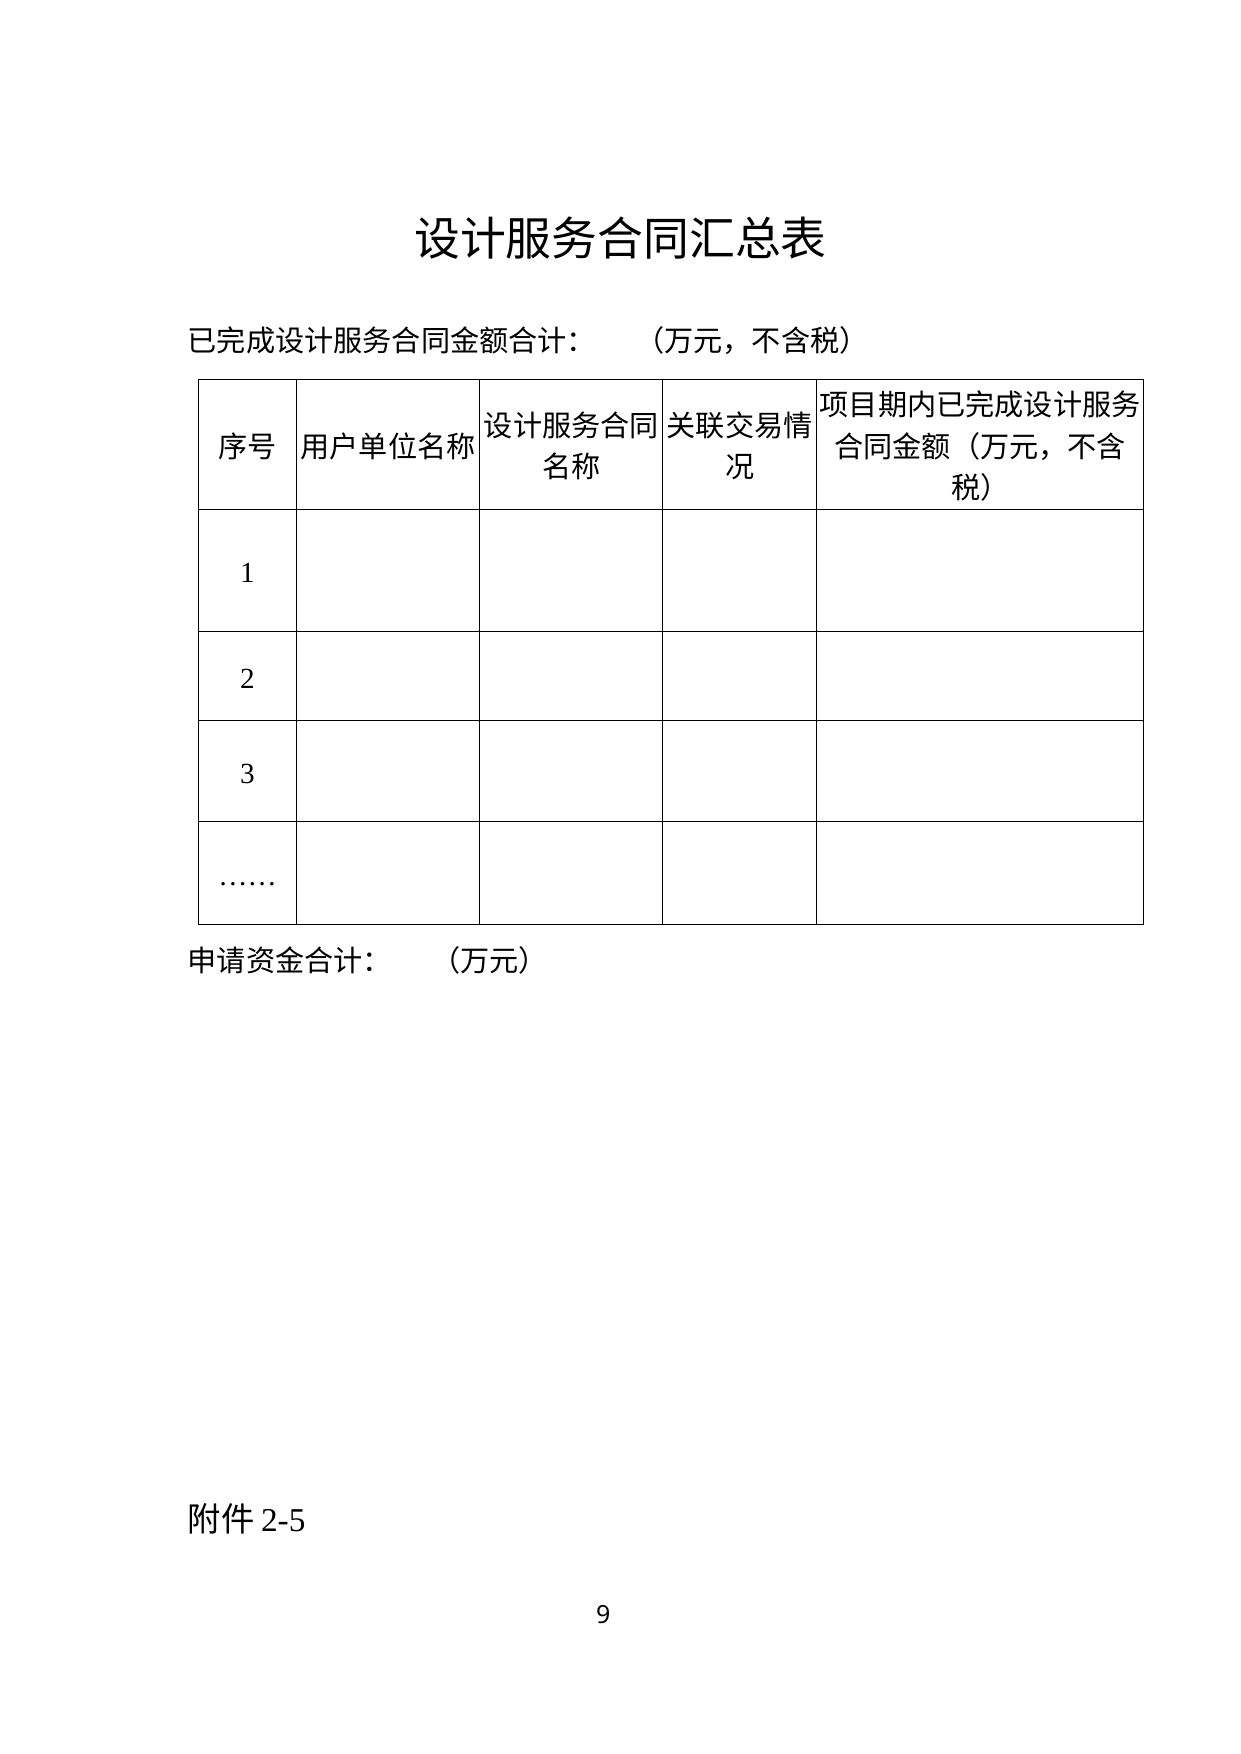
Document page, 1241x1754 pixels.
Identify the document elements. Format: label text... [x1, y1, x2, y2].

table_cell [297, 510, 479, 631]
table_cell 3 [199, 721, 296, 821]
table_cell [480, 822, 662, 924]
table_header 序号 [199, 380, 296, 509]
table_cell [480, 721, 662, 821]
table_cell [297, 721, 479, 821]
table_cell [663, 822, 816, 924]
table_cell 1 [199, 510, 296, 631]
table_cell [817, 632, 1143, 719]
table_cell …… [199, 822, 296, 924]
table_header 设计服务合同名称 [480, 380, 662, 509]
table_cell [817, 510, 1143, 631]
table_header 项目期内已完成设计服务合同金额（万元，不含税） [817, 380, 1143, 509]
table_cell [297, 632, 479, 719]
table_cell [663, 632, 816, 719]
text 已完成设计服务合同金额合计： （万元，不含税） [187, 305, 1053, 363]
table_cell [663, 510, 816, 631]
table_cell [817, 822, 1143, 924]
table_cell [480, 632, 662, 719]
table_cell 2 [199, 632, 296, 719]
text 申请资金合计： （万元） [187, 363, 1053, 983]
text 设计服务合同汇总表 [187, 208, 1053, 267]
table_cell [817, 721, 1143, 821]
table_cell [297, 822, 479, 924]
table_header 关联交易情况 [663, 380, 816, 509]
text 附件2-5 [187, 1488, 1053, 1543]
table_header 用户单位名称 [297, 380, 479, 509]
table_cell [480, 510, 662, 631]
table_cell [663, 721, 816, 821]
